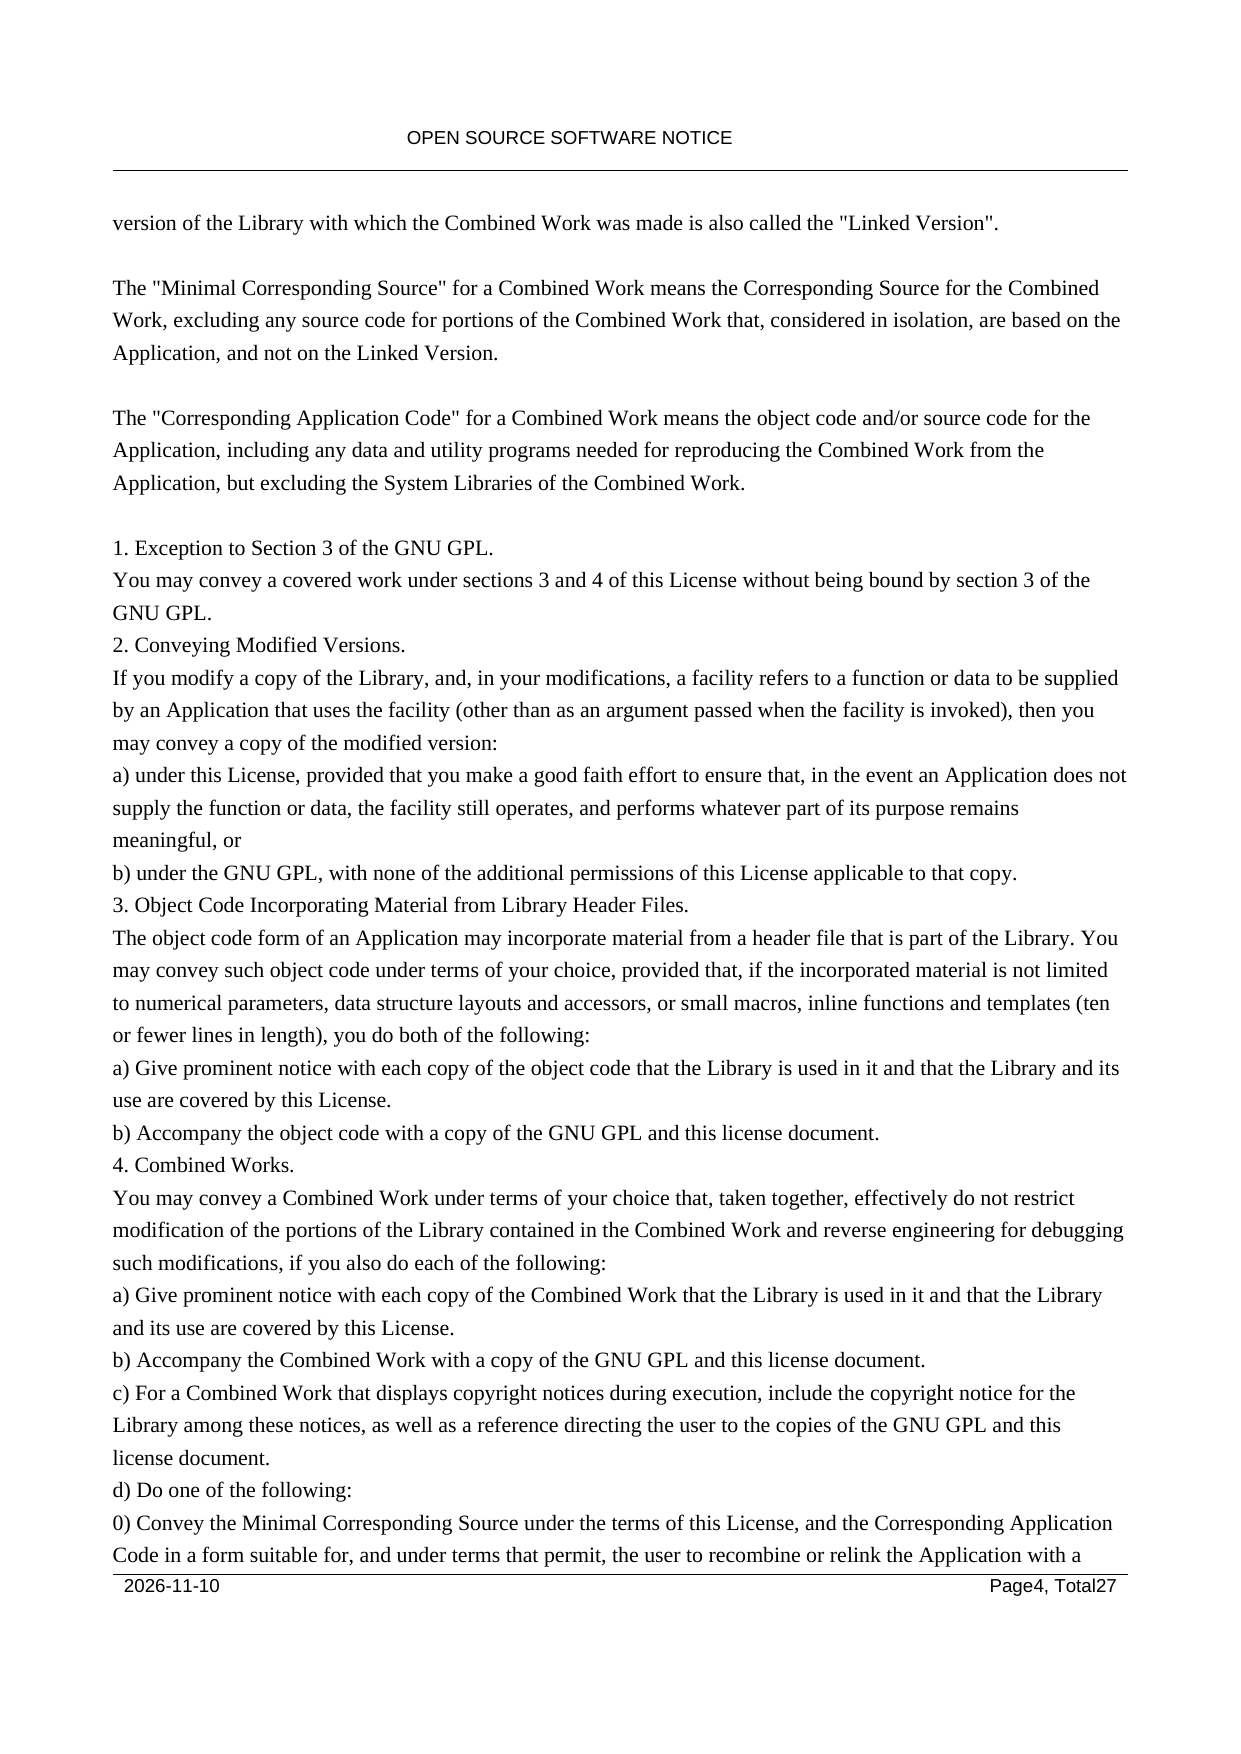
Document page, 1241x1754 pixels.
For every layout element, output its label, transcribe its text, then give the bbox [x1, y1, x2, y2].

text a) Give prominent notice with each copy of the object code that the Library is used in it and that the Library and its use are covered by this License. [112, 1051, 1128, 1116]
text The "Corresponding Application Code" for a Combined Work means the object code and/or source code for the Application, including any data and utility programs needed for reproducing the Combined Work from the Application, but excluding the System Libraries of the Combined Work. [112, 401, 1128, 499]
text d) Do one of the following: [112, 1474, 1128, 1506]
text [112, 206, 1128, 239]
text The "Minimal Corresponding Source" for a Combined Work means the Corresponding Source for the Combined Work, excluding any source code for portions of the Combined Work that, considered in isolation, are based on the Application, and not on the Linked Version. [112, 271, 1128, 369]
text c) For a Combined Work that displays copyright notices during execution, include the copyright notice for the Library among these notices, as well as a reference directing the user to the copies of the GNU GPL and this license document. [112, 1376, 1128, 1474]
text a) under this License, provided that you make a good faith effort to ensure that, in the event an Application does not supply the function or data, the facility still operates, and performs whatever part of its purpose remains meaningful, or [112, 759, 1128, 856]
text You may convey a Combined Work under terms of your choice that, taken together, effectively do not restrict modification of the portions of the Library contained in the Combined Work and reverse engineering for debugging such modifications, if you also do each of the following: [112, 1181, 1128, 1279]
text a) Give prominent notice with each copy of the Combined Work that the Library is used in it and that the Library and its use are covered by this License. [112, 1279, 1128, 1344]
text b) Accompany the object code with a copy of the GNU GPL and this license document. [112, 1116, 1128, 1149]
text b) under the GNU GPL, with none of the additional permissions of this License applicable to that copy. [112, 856, 1128, 889]
text The object code form of an Application may incorporate material from a header file that is part of the Library. You may convey such object code under terms of your choice, provided that, if the incorporated material is not limited to numerical parameters, data structure layouts and accessors, or small macros, inline functions and templates (ten or fewer lines in length), you do both of the following: [112, 921, 1128, 1051]
text b) Accompany the Combined Work with a copy of the GNU GPL and this license document. [112, 1344, 1128, 1376]
text 4. Combined Works. [112, 1149, 1128, 1181]
text 3. Object Code Incorporating Material from Library Header Files. [112, 889, 1128, 921]
text 2. Conveying Modified Versions. [112, 629, 1128, 661]
text 1. Exception to Section 3 of the GNU GPL. [112, 531, 1128, 564]
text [112, 1506, 1128, 1571]
text If you modify a copy of the Library, and, in your modifications, a facility refers to a function or data to be supplied by an Application that uses the facility (other than as an argument passed when the facility is invoked), then you may convey a copy of the modified version: [112, 661, 1128, 759]
text You may convey a covered work under sections 3 and 4 of this License without being bound by section 3 of the GNU GPL. [112, 564, 1128, 629]
